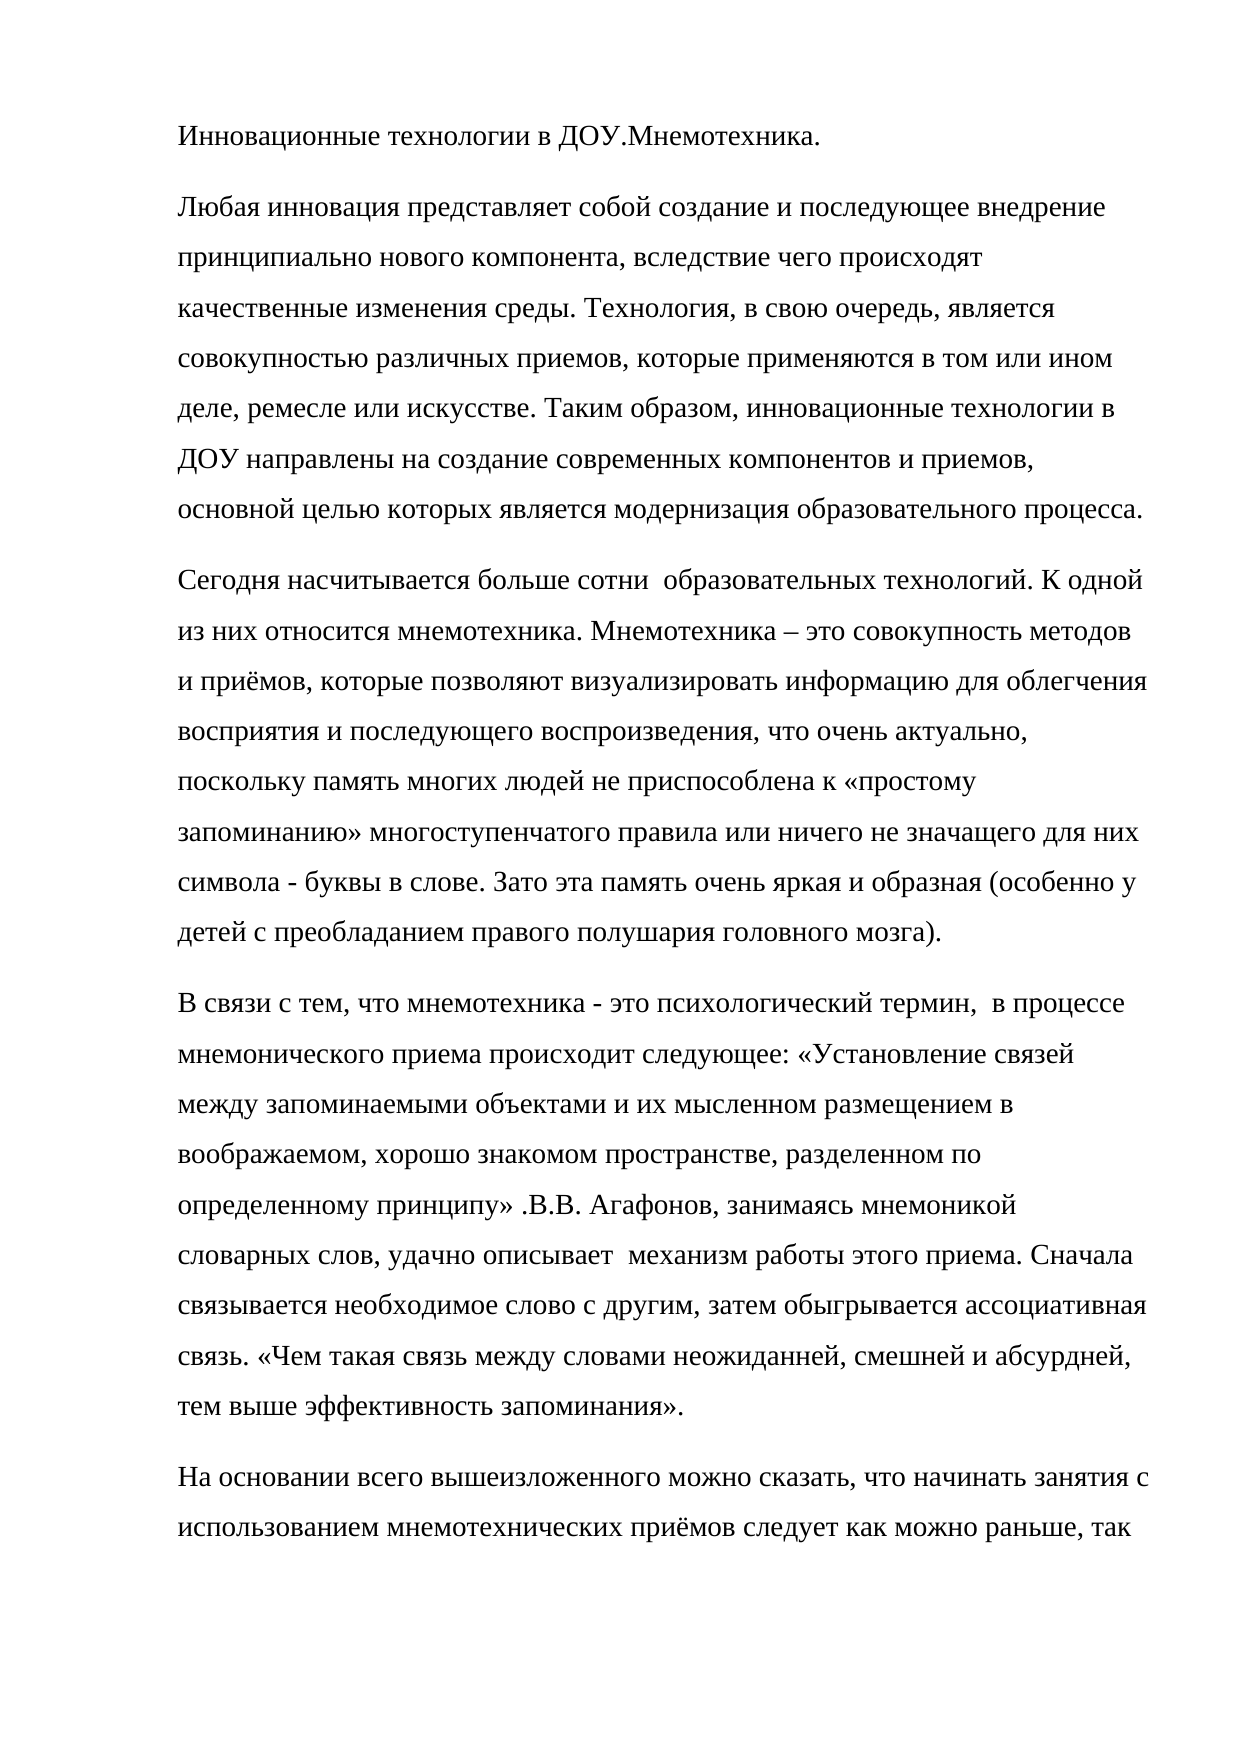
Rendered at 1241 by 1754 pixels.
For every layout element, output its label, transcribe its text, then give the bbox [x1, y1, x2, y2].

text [177, 1459, 1152, 1543]
text Инновационные технологии в ДОУ.Мнемотехника. [177, 118, 1152, 152]
text Любая инновация представляет собой создание и последующее внедрение принципиально нового компонента, вследствие чего происходят качественные изменения среды. Технология, в свою очередь, является совокупностью различных приемов, которые применяются в том или ином деле, ремесле или искусстве. Таким образом, инновационные технологии в ДОУ направлены на создание современных компонентов и приемов, основной целью которых является модернизация образовательного процесса. [177, 189, 1152, 525]
text Сегодня насчитывается больше сотни образовательных технологий. К одной из них относится мнемотехника. Мнемотехника – это совокупность методов и приёмов, которые позволяют визуализировать информацию для облегчения восприятия и последующего воспроизведения, что очень актуально, поскольку память многих людей не приспособлена к «простому запоминанию» многоступенчатого правила или ничего не значащего для них символа - буквы в слове. Зато эта память очень яркая и образная (особенно у детей с преобладанием правого полушария головного мозга). [177, 562, 1152, 948]
text В связи с тем, что мнемотехника - это психологический термин, в процессе мнемонического приема происходит следующее: «Установление связей между запоминаемыми объектами и их мысленном размещением в воображаемом, хорошо знакомом пространстве, разделенном по определенному принципу» .В.В. Агафонов, занимаясь мнемоникой словарных слов, удачно описывает механизм работы этого приема. Сначала связывается необходимое слово с другим, затем обыгрывается ассоциативная связь. «Чем такая связь между словами неожиданней, смешней и абсурдней, тем выше эффективность запоминания». [177, 986, 1152, 1422]
